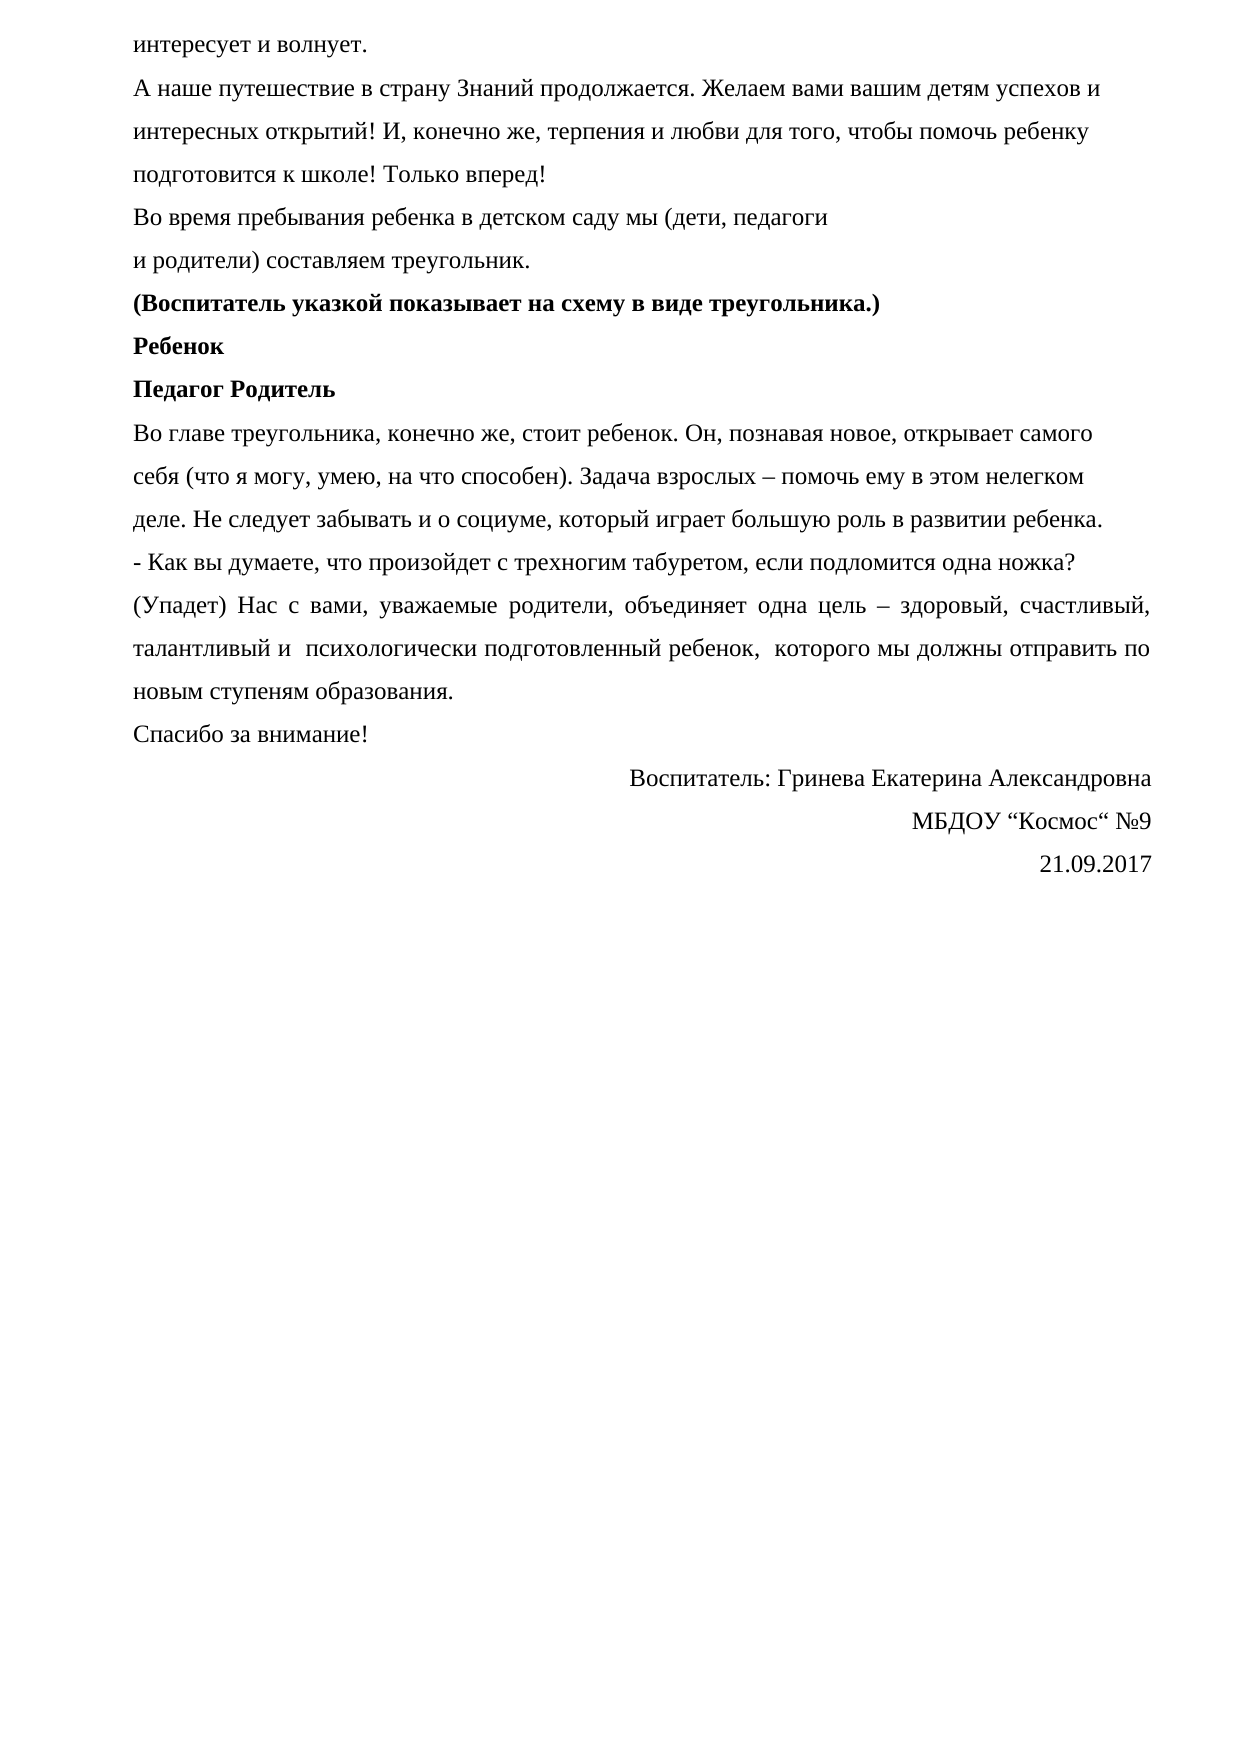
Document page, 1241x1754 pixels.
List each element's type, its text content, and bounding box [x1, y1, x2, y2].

text Ребенок [133, 331, 1152, 360]
text (Упадет) Нас с вами, уважаемые родители, объединяет одна цель – здоровый, счастливый, талантливый и психологически подготовленный ребенок, которого мы должны отправить по новым ступеням образования. [133, 590, 1152, 705]
text А наше путешествие в страну Знаний продолжается. Желаем вами вашим детям успехов и [133, 73, 1152, 101]
text МБДОУ “Космос“ №9 [133, 806, 1152, 834]
text интересных открытий! И, конечно же, терпения и любви для того, чтобы помочь ребенку [133, 116, 1152, 144]
text подготовится к школе! Только вперед! [133, 159, 1152, 188]
text себя (что я могу, умею, на что способен). Задача взрослых – помочь ему в этом нелегком [133, 461, 1152, 489]
text - Как вы думаете, что произойдет с трехногим табуретом, если подломится одна ножка? [133, 547, 1152, 576]
text Во главе треугольника, конечно же, стоит ребенок. Он, познавая новое, открывает самого [133, 418, 1152, 446]
text Во время пребывания ребенка в детском саду мы (дети, педагоги [133, 202, 1152, 231]
text Воспитатель: Гринева Екатерина Александровна [133, 763, 1152, 791]
text Спасибо за внимание! [133, 719, 1152, 748]
text (Воспитатель указкой показывает на схему в виде треугольника.) [133, 288, 1152, 317]
text деле. Не следует забывать и о социуме, который играет большую роль в развитии ребенка. [133, 504, 1152, 533]
text интересует и волнует. [133, 29, 1152, 58]
text и родители) составляем треугольник. [133, 245, 1152, 274]
text Педагог Родитель [133, 374, 1152, 403]
text 21.09.2017 [133, 849, 1152, 878]
